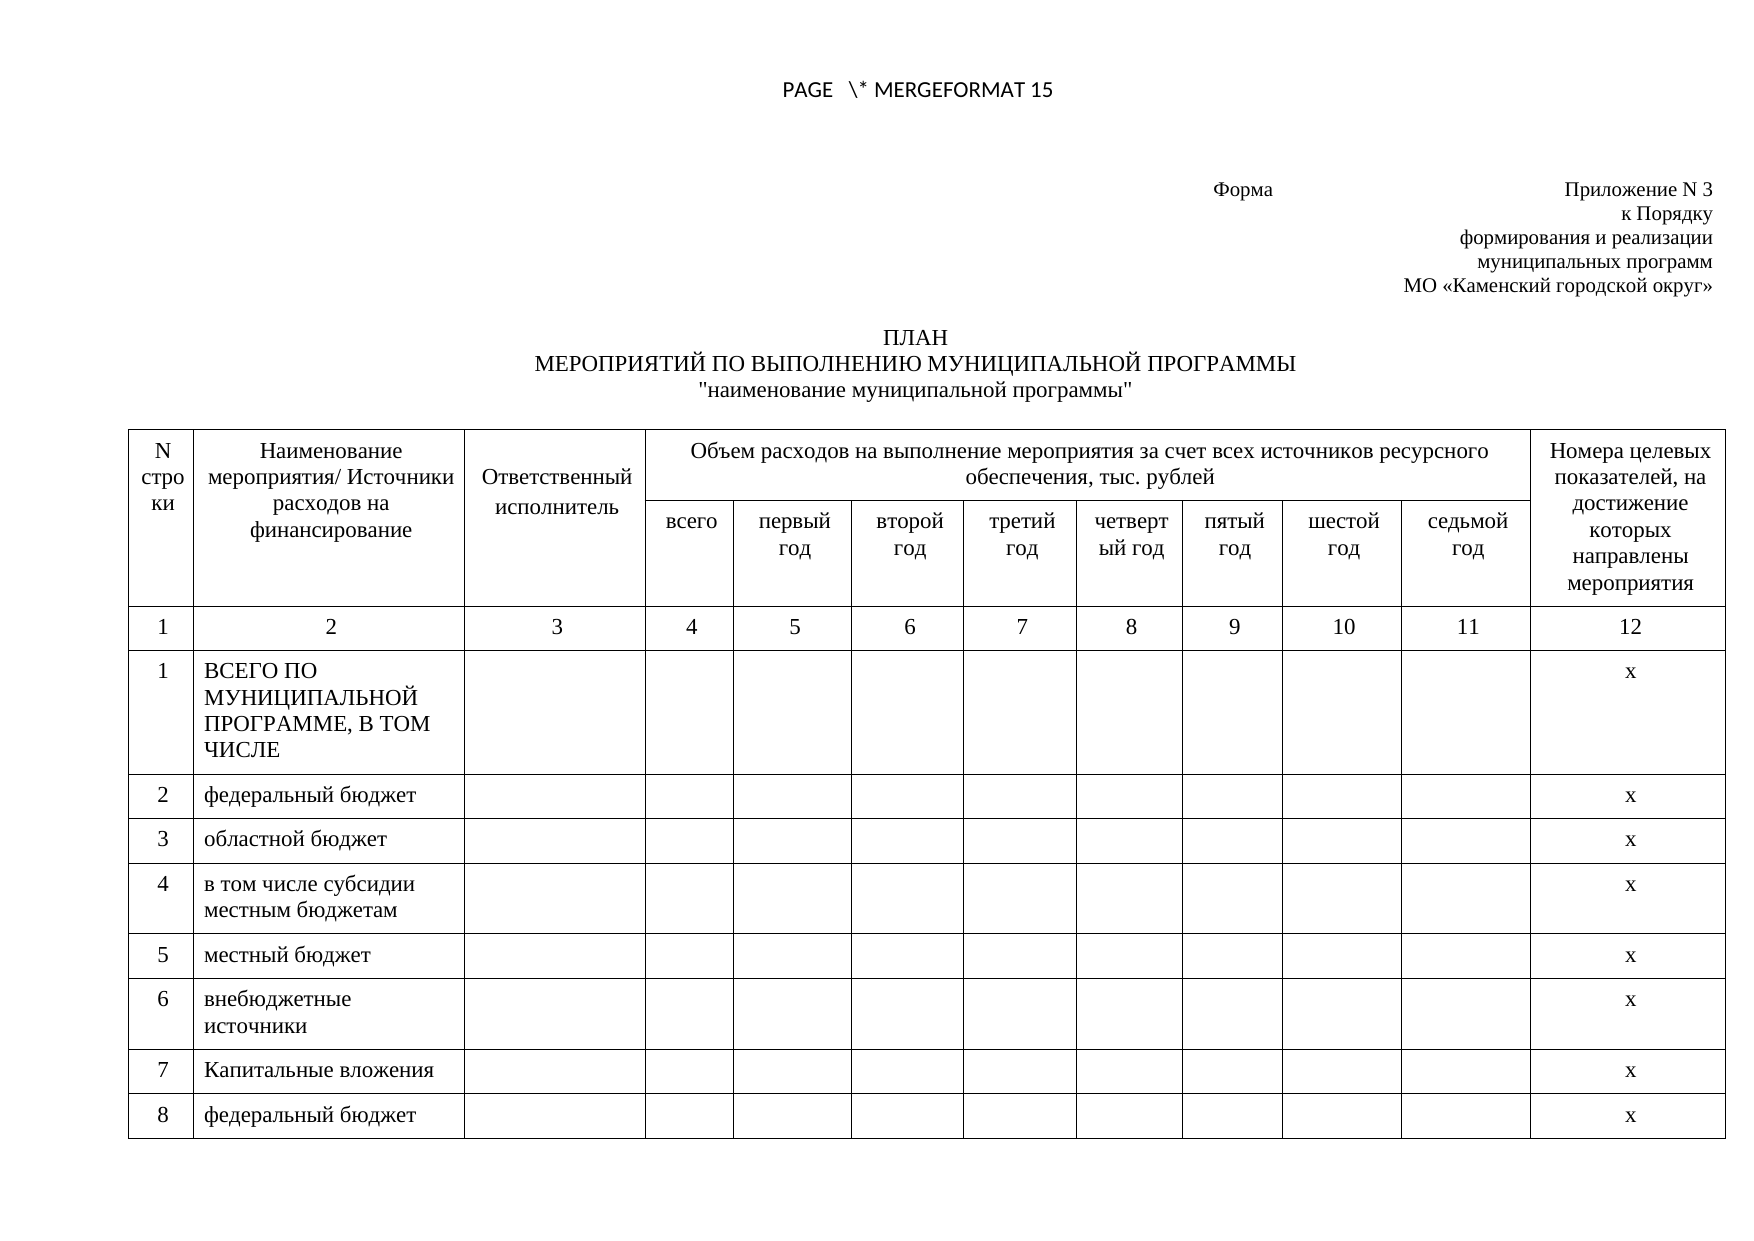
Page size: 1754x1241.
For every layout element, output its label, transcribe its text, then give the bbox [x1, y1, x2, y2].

table_cell [734, 819, 851, 862]
table_cell [1283, 934, 1401, 978]
table_cell [734, 1050, 851, 1093]
table_cell [964, 819, 1076, 862]
table_cell [1183, 1050, 1282, 1093]
table_cell 8 [129, 1094, 193, 1138]
table_cell [1183, 1094, 1282, 1138]
table_cell [1077, 934, 1182, 978]
table_cell [1283, 1094, 1401, 1138]
text Форма Приложение N 3 [118, 177, 1713, 201]
table_cell [646, 1094, 733, 1138]
table_cell [852, 819, 963, 862]
table_cell [465, 864, 645, 933]
table_cell 11 [1402, 607, 1530, 650]
table_cell [1183, 651, 1282, 773]
table_cell [734, 1094, 851, 1138]
table_cell [1183, 864, 1282, 933]
table_cell [1183, 819, 1282, 862]
table_header Ответственный исполнитель [465, 430, 645, 606]
table_cell [1402, 934, 1530, 978]
table_cell [1402, 775, 1530, 818]
table_cell ВСЕГО ПО МУНИЦИПАЛЬНОЙ ПРОГРАММЕ, В ТОМ ЧИСЛЕ [194, 651, 464, 773]
table_cell [734, 934, 851, 978]
text МО «Каменский городской округ» [118, 273, 1713, 297]
table_cell первый год [734, 501, 851, 606]
table_cell [465, 934, 645, 978]
table_cell 5 [734, 607, 851, 650]
table_cell [852, 1094, 963, 1138]
table_cell [734, 864, 851, 933]
table_cell 8 [1077, 607, 1182, 650]
table_cell [646, 775, 733, 818]
text "наименование муниципальной программы" [118, 377, 1713, 403]
table_cell 3 [129, 819, 193, 862]
text МЕРОПРИЯТИЙ ПО ВЫПОЛНЕНИЮ МУНИЦИПАЛЬНОЙ ПРОГРАММЫ [118, 350, 1713, 377]
table_header Номера целевых показателей, на достижение которых направлены мероприятия [1531, 430, 1725, 606]
table_cell x [1531, 1094, 1725, 1138]
table_cell [646, 979, 733, 1049]
table_cell [964, 1094, 1076, 1138]
table_cell [1183, 775, 1282, 818]
table_cell федеральный бюджет [194, 775, 464, 818]
table_cell шестой год [1283, 501, 1401, 606]
table_cell [964, 775, 1076, 818]
table_cell 1 [129, 651, 193, 773]
table_cell [1077, 651, 1182, 773]
table_cell 3 [465, 607, 645, 650]
table_header N строки [129, 430, 193, 606]
table_cell x [1531, 775, 1725, 818]
table_cell [1402, 651, 1530, 773]
table_cell [1402, 1050, 1530, 1093]
table_cell [964, 934, 1076, 978]
table_cell [1283, 819, 1401, 862]
table_cell 10 [1283, 607, 1401, 650]
table_cell 4 [646, 607, 733, 650]
table_cell седьмой год [1402, 501, 1530, 606]
table_cell [852, 934, 963, 978]
table_cell [1283, 864, 1401, 933]
table_cell в том числе субсидии местным бюджетам [194, 864, 464, 933]
table_cell [734, 651, 851, 773]
table_cell [1402, 819, 1530, 862]
table_cell четвертый год [1077, 501, 1182, 606]
table_cell [1402, 1094, 1530, 1138]
table_cell 7 [129, 1050, 193, 1093]
table_cell 9 [1183, 607, 1282, 650]
table_cell x [1531, 651, 1725, 773]
table_cell [465, 775, 645, 818]
table_cell [646, 651, 733, 773]
table_cell [465, 979, 645, 1049]
table_cell пятый год [1183, 501, 1282, 606]
table_cell 7 [964, 607, 1076, 650]
table_cell [1283, 979, 1401, 1049]
text ПЛАН [118, 324, 1713, 350]
table_cell x [1531, 864, 1725, 933]
table_cell [1077, 864, 1182, 933]
table_header Объем расходов на выполнение мероприятия за счет всех источников ресурсного обеспечения, тыс. рублей [646, 430, 1530, 500]
table_cell [646, 819, 733, 862]
table_cell [964, 979, 1076, 1049]
table_cell [852, 651, 963, 773]
table_cell [646, 864, 733, 933]
table_cell [964, 1050, 1076, 1093]
table_cell [646, 1050, 733, 1093]
table_cell всего [646, 501, 733, 606]
table_cell [964, 864, 1076, 933]
table_cell второй год [852, 501, 963, 606]
table_cell 5 [129, 934, 193, 978]
table_cell [1183, 979, 1282, 1049]
text муниципальных программ [118, 249, 1713, 273]
table_cell x [1531, 934, 1725, 978]
table_cell x [1531, 1050, 1725, 1093]
table_cell 4 [129, 864, 193, 933]
table_cell федеральный бюджет [194, 1094, 464, 1138]
table_cell [1077, 979, 1182, 1049]
table_cell x [1531, 979, 1725, 1049]
table_cell [1077, 1094, 1182, 1138]
table_cell [1077, 1050, 1182, 1093]
table_cell [465, 651, 645, 773]
table_cell третий год [964, 501, 1076, 606]
text формирования и реализации [118, 225, 1713, 249]
table_cell Капитальные вложения [194, 1050, 464, 1093]
table_cell [852, 775, 963, 818]
table_cell [1402, 864, 1530, 933]
table_cell внебюджетные источники [194, 979, 464, 1049]
table_cell 2 [194, 607, 464, 650]
table_cell [1402, 979, 1530, 1049]
table_cell [646, 934, 733, 978]
table_cell [465, 1050, 645, 1093]
table_cell [1077, 775, 1182, 818]
table_cell [964, 651, 1076, 773]
table_cell [1283, 775, 1401, 818]
table_cell x [1531, 819, 1725, 862]
table_cell [465, 819, 645, 862]
table_cell [1183, 934, 1282, 978]
table_cell [465, 1094, 645, 1138]
table_header Наименование мероприятия/ Источники расходов на финансирование [194, 430, 464, 606]
table_cell областной бюджет [194, 819, 464, 862]
table_cell [852, 1050, 963, 1093]
table_cell 1 [129, 607, 193, 650]
table_cell 2 [129, 775, 193, 818]
table_cell [852, 979, 963, 1049]
table_cell местный бюджет [194, 934, 464, 978]
table_cell 12 [1531, 607, 1725, 650]
table_cell [1283, 1050, 1401, 1093]
table_cell [1077, 819, 1182, 862]
table_cell [734, 775, 851, 818]
table_cell [1283, 651, 1401, 773]
table_cell 6 [129, 979, 193, 1049]
table_cell [734, 979, 851, 1049]
text к Порядку [118, 201, 1713, 225]
table_cell [852, 864, 963, 933]
table_cell 6 [852, 607, 963, 650]
